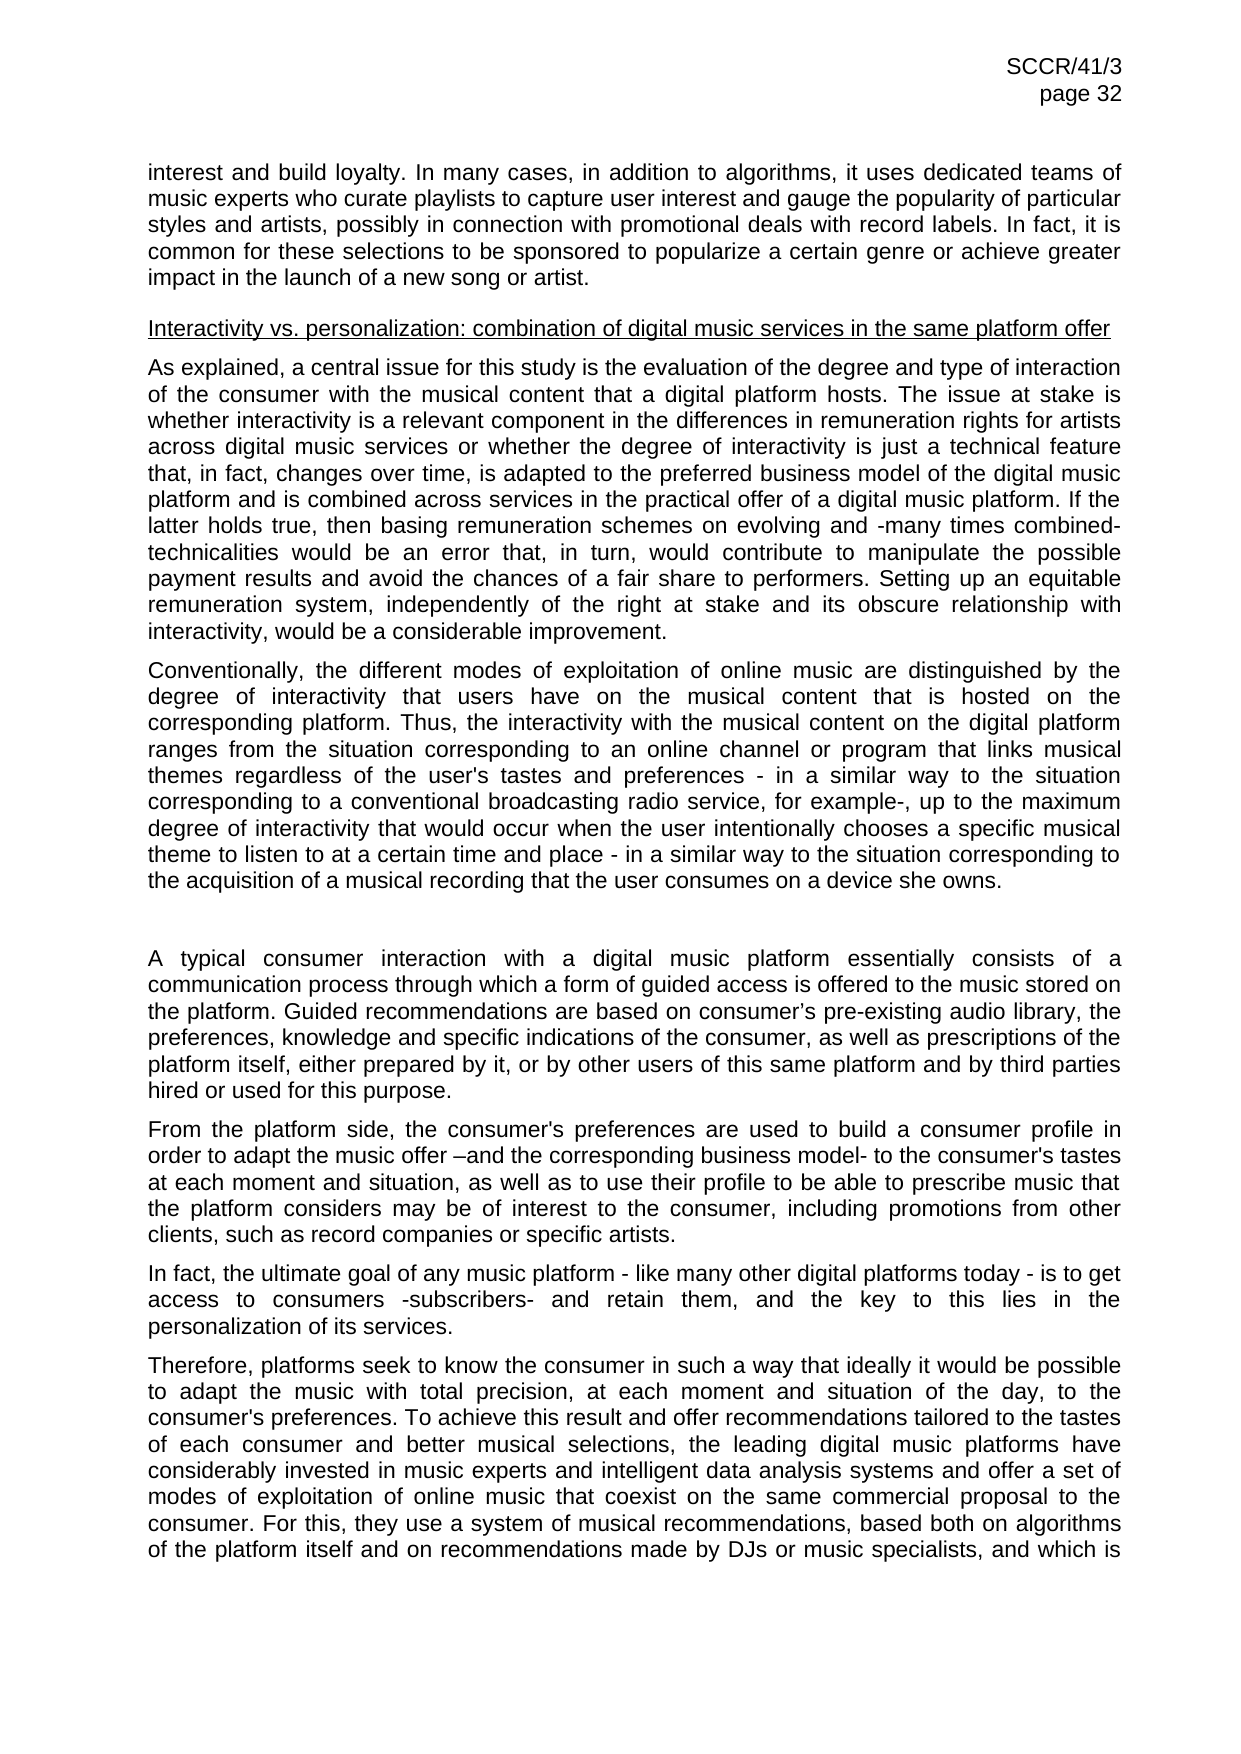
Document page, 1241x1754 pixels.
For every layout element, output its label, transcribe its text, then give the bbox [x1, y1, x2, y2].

text A typical consumer interaction with a digital music platform essentially consists of a communication process through which a form of guided access is offered to the music stored on the platform. Guided recommendations are based on consumer’s pre-existing audio library, the preferences, knowledge and specific indications of the consumer, as well as prescriptions of the platform itself, either prepared by it, or by other users of this same platform and by third parties hired or used for this purpose. [148, 945, 1122, 1103]
text In fact, the ultimate goal of any music platform - like many other digital platforms today - is to get access to consumers -subscribers- and retain them, and the key to this lies in the personalization of its services. [148, 1260, 1122, 1339]
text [148, 1352, 1122, 1562]
subtitle Interactivity vs. personalization: combination of digital music services in the same platform offer [148, 315, 1122, 342]
text As explained, a central issue for this study is the evaluation of the degree and type of interaction of the consumer with the musical content that a digital platform hosts. The issue at stake is whether interactivity is a relevant component in the differences in remuneration rights for artists across digital music services or whether the degree of interactivity is just a technical feature that, in fact, changes over time, is adapted to the preferred business model of the digital music platform and is combined across services in the practical offer of a digital music platform. If the latter holds true, then basing remuneration schemes on evolving and -many times combined- technicalities would be an error that, in turn, would contribute to manipulate the possible payment results and avoid the chances of a fair share to performers. Setting up an equitable remuneration system, independently of the right at stake and its obscure relationship with interactivity, would be a considerable improvement. [148, 354, 1122, 644]
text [148, 158, 1122, 290]
text Conventionally, the different modes of exploitation of online music are distinguished by the degree of interactivity that users have on the musical content that is hosted on the corresponding platform. Thus, the interactivity with the musical content on the digital platform ranges from the situation corresponding to an online channel or program that links musical themes regardless of the user's tastes and preferences - in a similar way to the situation corresponding to a conventional broadcasting radio service, for example-, up to the maximum degree of interactivity that would occur when the user intentionally chooses a specific musical theme to listen to at a certain time and place - in a similar way to the situation corresponding to the acquisition of a musical recording that the user consumes on a device she owns. [148, 657, 1122, 894]
text From the platform side, the consumer's preferences are used to build a consumer profile in order to adapt the music offer –and the corresponding business model- to the consumer's tastes at each moment and situation, as well as to use their profile to be able to prescribe music that the platform considers may be of interest to the consumer, including promotions from other clients, such as record companies or specific artists. [148, 1116, 1122, 1247]
